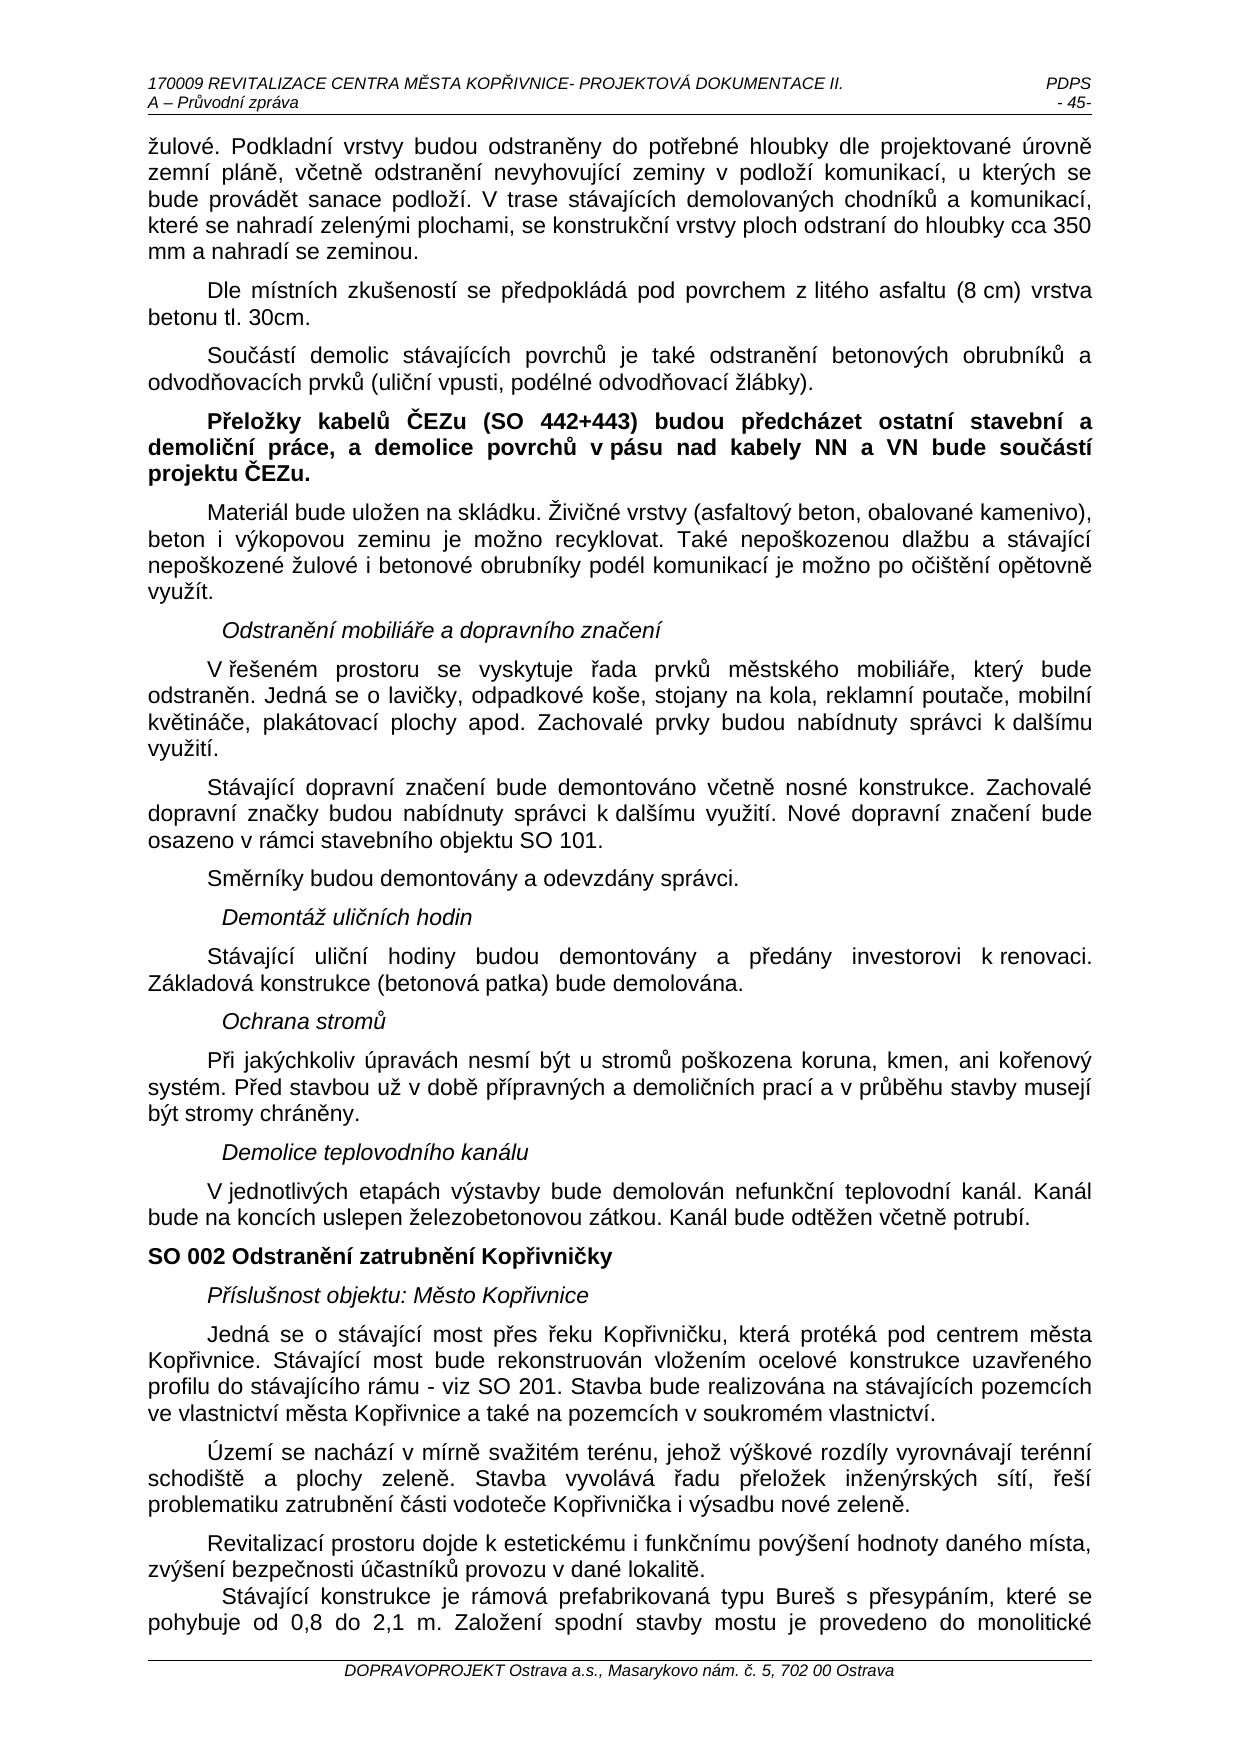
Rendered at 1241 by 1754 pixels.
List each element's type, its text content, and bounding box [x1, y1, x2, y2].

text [148, 1583, 1092, 1635]
text V jednotlivých etapách výstavby bude demolován nefunkční teplovodní kanál. Kanál bude na koncích uslepen železobetonovou zátkou. Kanál bude odtěžen včetně potrubí. [148, 1178, 1092, 1230]
text Odstranění mobiliáře a dopravního značení [148, 617, 1092, 643]
text Revitalizací prostoru dojde k estetickému i funkčnímu povýšení hodnoty daného místa, zvýšení bezpečnosti účastníků provozu v dané lokalitě. [148, 1530, 1092, 1583]
text Součástí demolic stávajících povrchů je také odstranění betonových obrubníků a odvodňovacích prvků (uliční vpusti, podélné odvodňovací žlábky). [148, 342, 1092, 395]
text Směrníky budou demontovány a odevzdány správci. [148, 865, 1092, 892]
text SO 002 Odstranění zatrubnění Kopřivničky [148, 1243, 1092, 1269]
text V řešeném prostoru se vyskytuje řada prvků městského mobiliáře, který bude odstraněn. Jedná se o lavičky, odpadkové koše, stojany na kola, reklamní poutače, mobilní květináče, plakátovací plochy apod. Zachovalé prvky budou nabídnuty správci k dalšímu využití. [148, 656, 1092, 761]
text Jedná se o stávající most přes řeku Kopřivničku, která protéká pod centrem města Kopřivnice. Stávající most bude rekonstruován vložením ocelové konstrukce uzavřeného profilu do stávajícího rámu - viz SO 201. Stavba bude realizována na stávajících pozemcích ve vlastnictví města Kopřivnice a také na pozemcích v soukromém vlastnictví. [148, 1321, 1092, 1426]
text Při jakýchkoliv úpravách nesmí být u stromů poškozena koruna, kmen, ani kořenový systém. Před stavbou už v době přípravných a demoličních prací a v průběhu stavby musejí být stromy chráněny. [148, 1047, 1092, 1126]
text Území se nachází v mírně svažitém terénu, jehož výškové rozdíly vyrovnávají terénní schodiště a plochy zeleně. Stavba vyvolává řadu přeložek inženýrských sítí, řeší problematiku zatrubnění části vodoteče Kopřivnička i výsadbu nové zeleně. [148, 1438, 1092, 1517]
text Přeložky kabelů ČEZu (SO 442+443) budou předcházet ostatní stavební a demoliční práce, a demolice povrchů v pásu nad kabely NN a VN bude součástí projektu ČEZu. [148, 408, 1092, 487]
text Příslušnost objektu: Město Kopřivnice [148, 1282, 1092, 1308]
text Demontáž uličních hodin [148, 904, 1092, 931]
text Stávající dopravní značení bude demontováno včetně nosné konstrukce. Zachovalé dopravní značky budou nabídnuty správci k dalšímu využití. Nové dopravní značení bude osazeno v rámci stavebního objektu SO 101. [148, 774, 1092, 853]
text Materiál bude uložen na skládku. Živičné vrstvy (asfaltový beton, obalované kamenivo), beton i výkopovou zeminu je možno recyklovat. Také nepoškozenou dlažbu a stávající nepoškozené žulové i betonové obrubníky podél komunikací je možno po očištění opětovně využít. [148, 499, 1092, 604]
text Dle místních zkušeností se předpokládá pod povrchem z litého asfaltu (8 cm) vrstva betonu tl. 30cm. [148, 277, 1092, 330]
text Ochrana stromů [148, 1008, 1092, 1035]
text Stávající uliční hodiny budou demontovány a předány investorovi k renovaci. Základová konstrukce (betonová patka) bude demolována. [148, 943, 1092, 996]
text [148, 133, 1092, 265]
text Demolice teplovodního kanálu [148, 1139, 1092, 1165]
